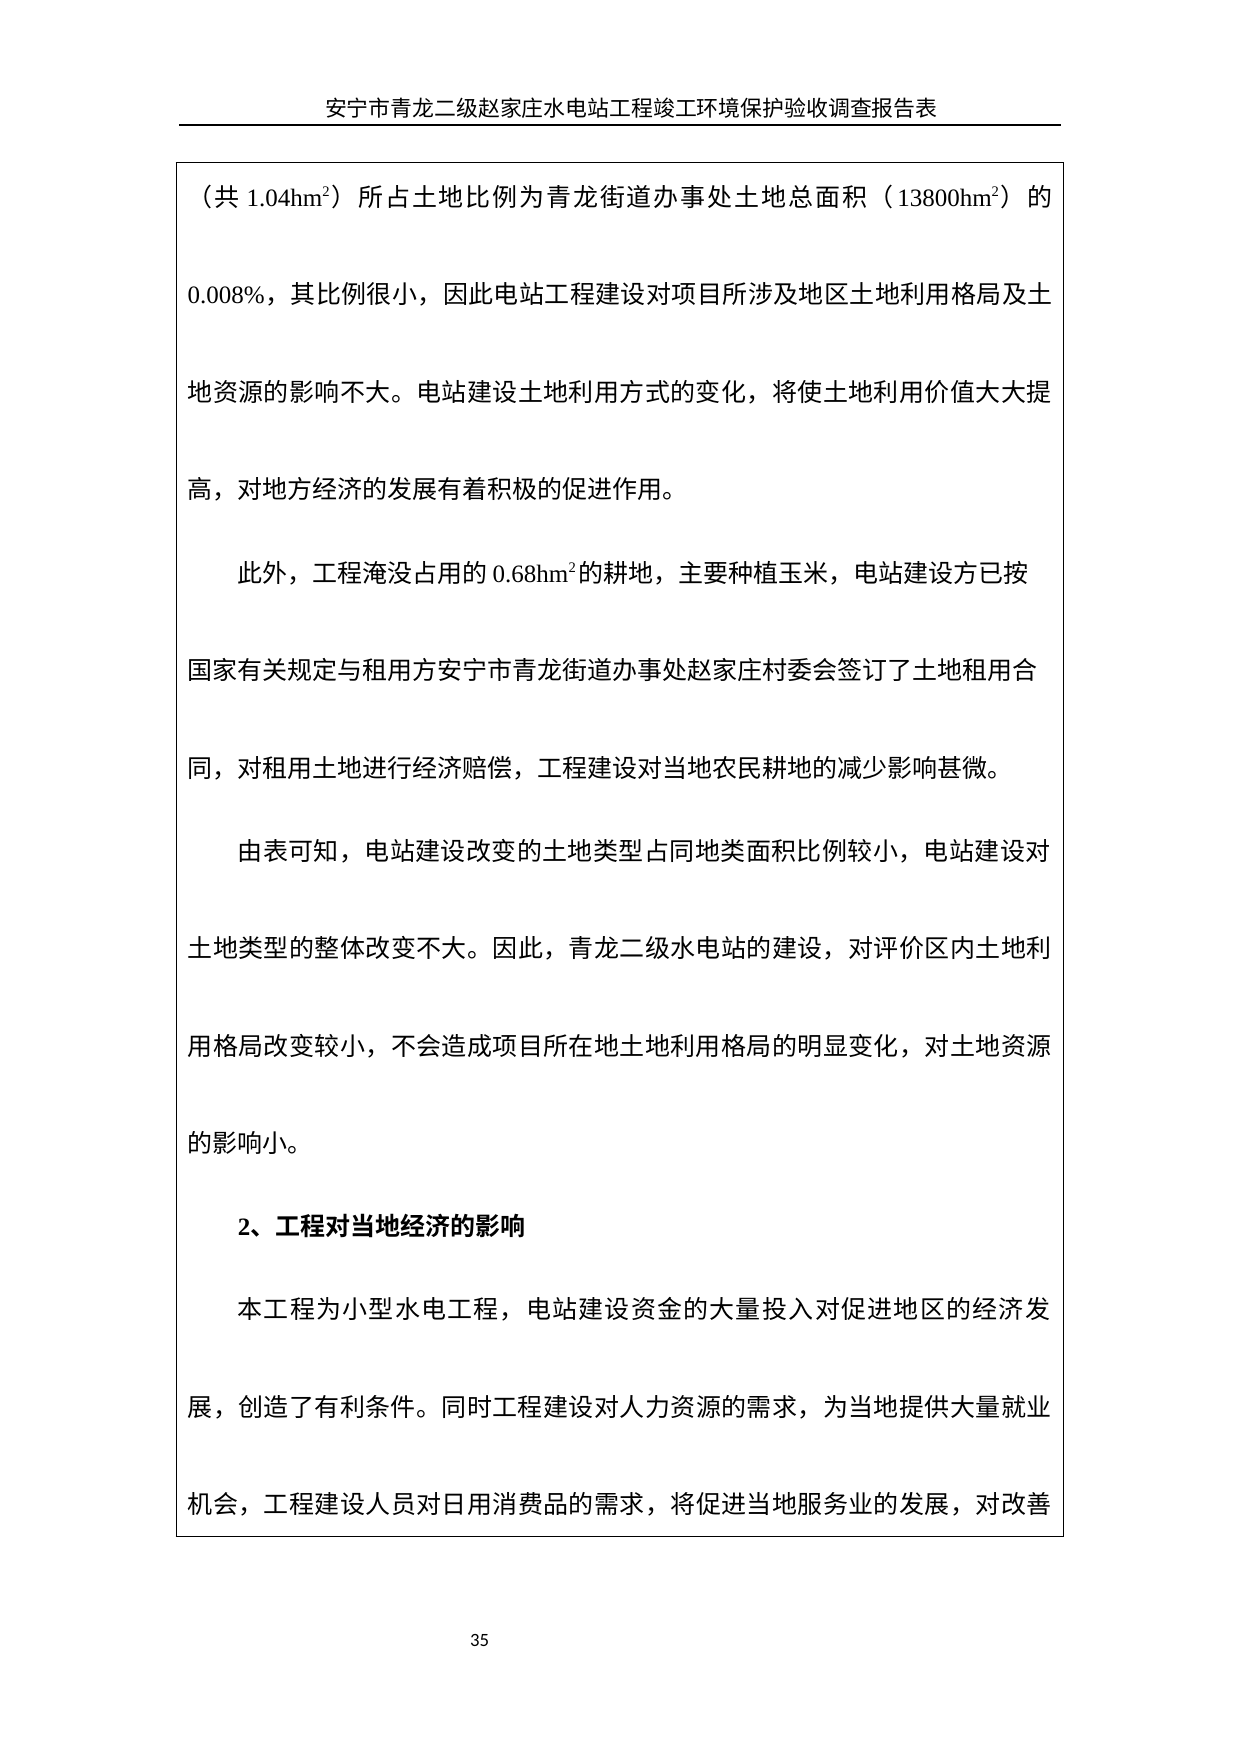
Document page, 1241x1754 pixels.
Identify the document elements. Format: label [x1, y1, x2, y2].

table_header [177, 163, 1063, 1536]
